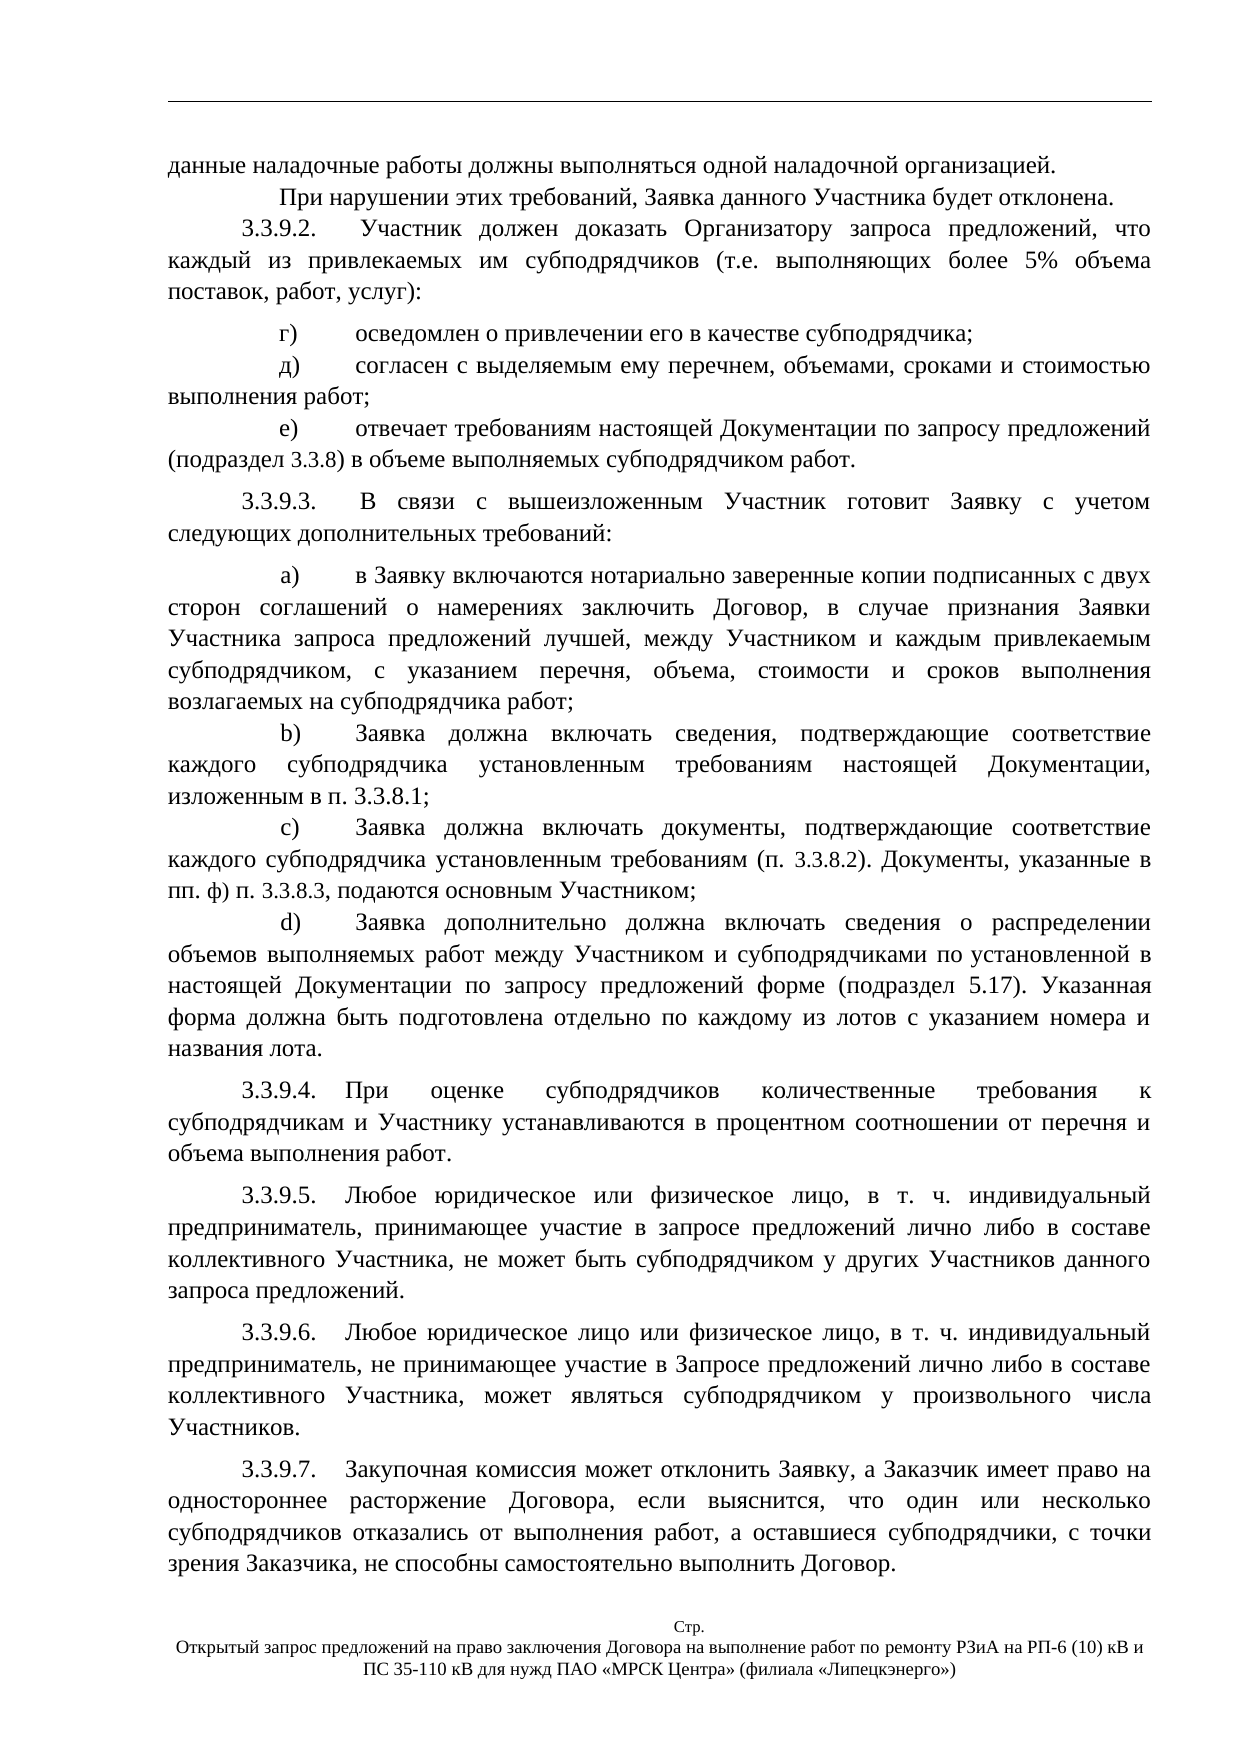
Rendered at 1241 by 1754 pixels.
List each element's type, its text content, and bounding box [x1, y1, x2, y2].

list отвечает требованиям настоящей Документации по запросу предложений (подраздел 3.3.8) в объеме выполняемых субподрядчиком работ. [168, 413, 1152, 473]
list Любое юридическое лицо или физическое лицо, в т. ч. индивидуальный предприниматель, не принимающее участие в Запросе предложений лично либо в составе коллективного Участника, может являться субподрядчиком у произвольного числа Участников. [168, 1317, 1152, 1441]
list Заявка дополнительно должна включать сведения о распределении объемов выполняемых работ между Участником и субподрядчиками по установленной в настоящей Документации по запросу предложений форме (подраздел 5.17). Указанная форма должна быть подготовлена отдельно по каждому из лотов с указанием номера и названия лота. [168, 907, 1152, 1062]
list согласен с выделяемым ему перечнем, объемами, сроками и стоимостью выполнения работ; [168, 350, 1152, 410]
text При нарушении этих требований, Заявка данного Участника будет отклонена. [279, 182, 1152, 210]
list При оценке субподрядчиков количественные требования к субподрядчикам и Участнику устанавливаются в процентном соотношении от перечня и объема выполнения работ. [168, 1075, 1152, 1167]
list Любое юридическое или физическое лицо, в т. ч. индивидуальный предприниматель, принимающее участие в запросе предложений лично либо в составе коллективного Участника, не может быть субподрядчиком у других Участников данного запроса предложений. [168, 1181, 1152, 1304]
list Заявка должна включать документы, подтверждающие соответствие каждого субподрядчика установленным требованиям (п. 3.3.8.2). Документы, указанные в пп. х) п. 3.3.8.3, подаются основным Участником; [168, 812, 1152, 904]
list В связи с вышеизложенным Участник готовит Заявку с учетом следующих дополнительных требований: [168, 486, 1152, 547]
list в Заявку включаются нотариально заверенные копии подписанных с двух сторон соглашений о намерениях заключить Договор, в случае признания Заявки Участника запроса предложений лучшей, между Участником и каждым привлекаемым субподрядчиком, с указанием перечня, объема, стоимости и сроков выполнения возлагаемых на субподрядчика работ; [168, 560, 1152, 715]
list Участник должен доказать Организатору запроса предложений, что каждый из привлекаемых им субподрядчиков (т.е. выполняющих более 5% объема поставок, работ, услуг): [168, 213, 1152, 305]
list Закупочная комиссия может отклонить Заявку, а Заказчик имеет право на одностороннее расторжение Договора, если выяснится, что один или несколько субподрядчиков отказались от выполнения работ, а оставшиеся субподрядчики, с точки зрения Заказчика, не способны самостоятельно выполнить Договор. [168, 1454, 1152, 1577]
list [168, 150, 1152, 179]
list Заявка должна включать сведения, подтверждающие соответствие каждого субподрядчика установленным требованиям настоящей Документации, изложенным в п. 3.3.8.1; [168, 718, 1152, 810]
list осведомлен о привлечении его в качестве субподрядчика; [168, 318, 1152, 347]
